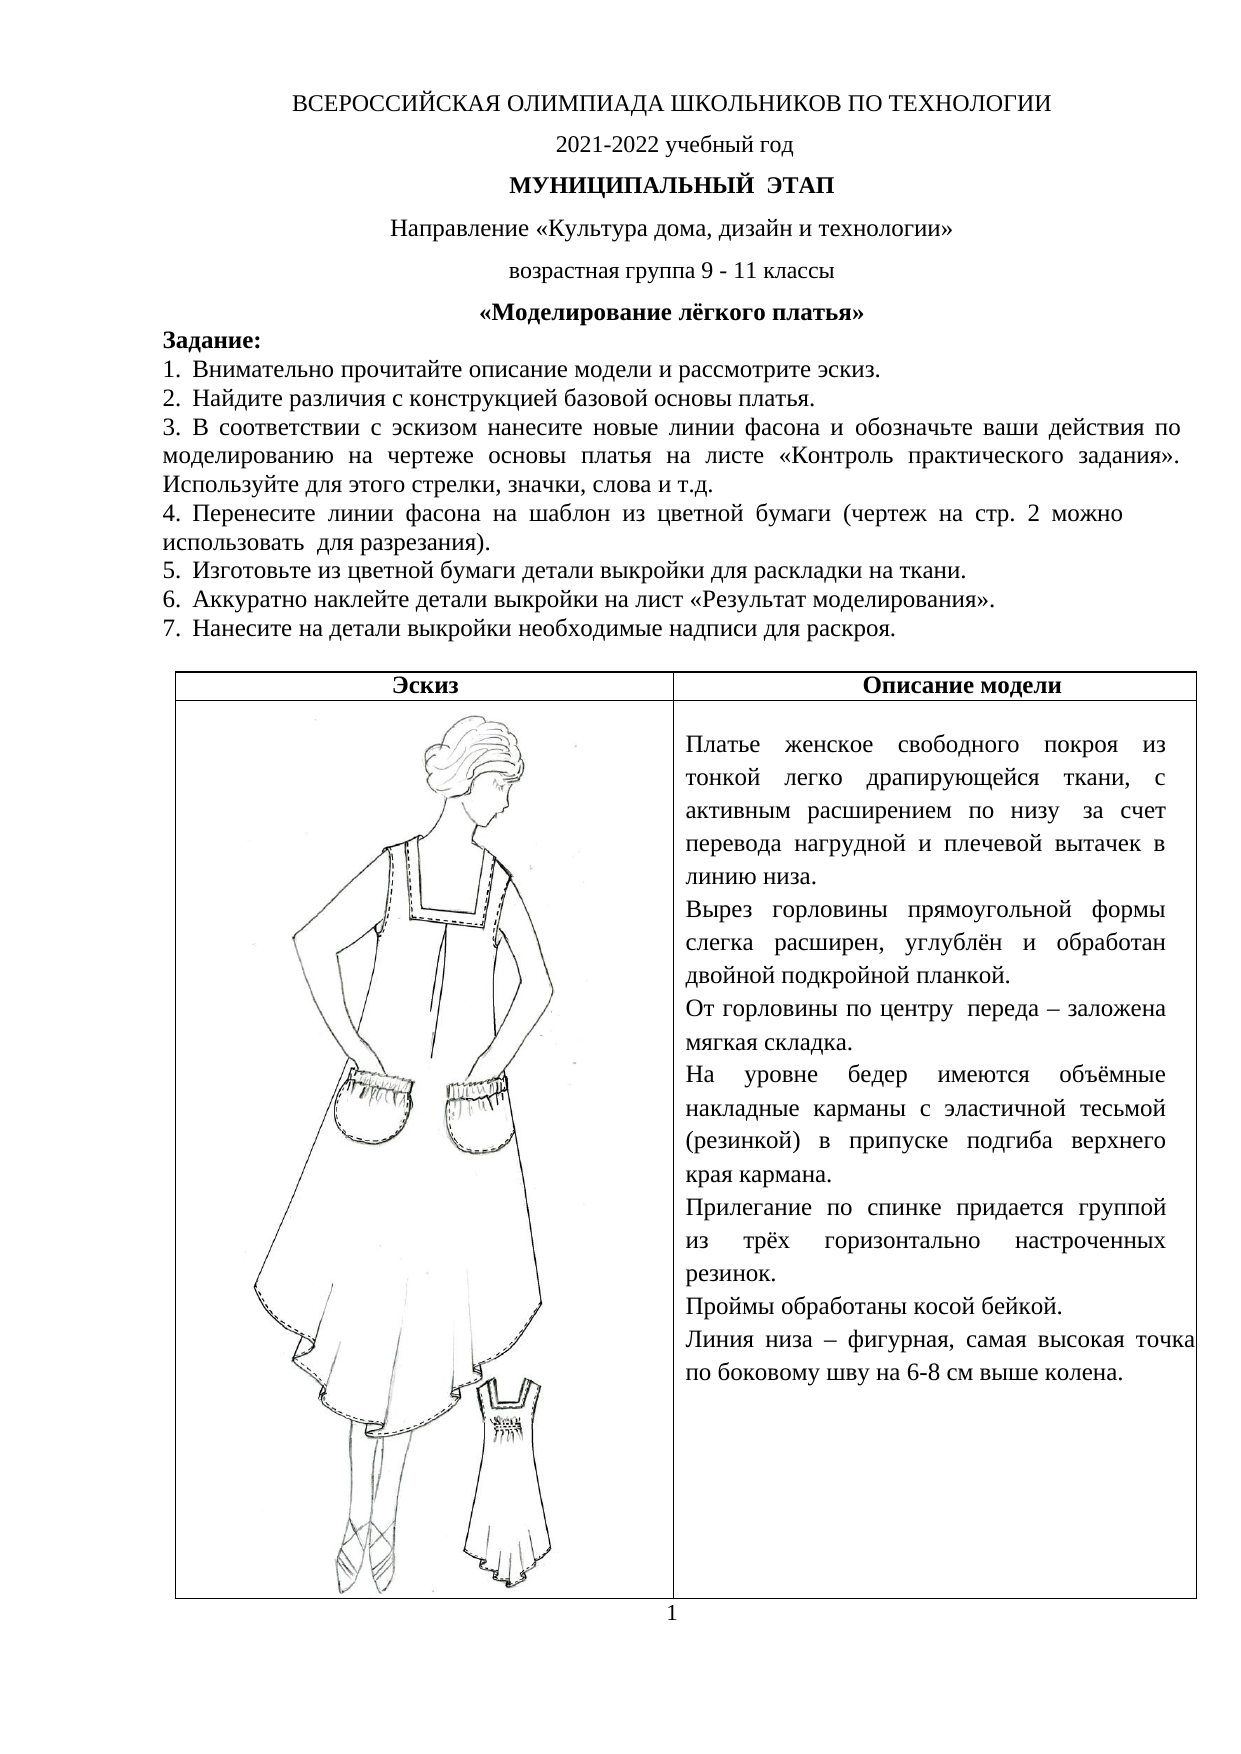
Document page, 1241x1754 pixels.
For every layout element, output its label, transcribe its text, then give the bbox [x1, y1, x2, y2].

text ВСЕРОССИЙСКАЯ ОЛИМПИАДА ШКОЛЬНИКОВ ПО ТЕХНОЛОГИИ [162, 89, 1181, 116]
table_header Описание модели [674, 673, 1196, 700]
text возрастная группа 9 - 11 классы [162, 256, 1181, 283]
text «Моделирование лёгкого платья» [162, 297, 1181, 326]
subtitle Задание: [162, 326, 1181, 354]
list Внимательно прочитайте описание модели и рассмотрите эскиз. [162, 354, 1181, 383]
text 2021-2022 учебный год [162, 130, 1181, 158]
text Направление «Культура дома, дизайн и технологии» [162, 213, 1181, 241]
table_header Эскиз [176, 673, 673, 700]
list Перенесите линии фасона на шаблон из цветной бумаги (чертеж на стр. 2 можно использовать для разрезания). [162, 498, 1123, 556]
text МУНИЦИПАЛЬНЫЙ ЭТАП [162, 171, 1181, 199]
list В соответствии с эскизом нанесите новые линии фасона и обозначьте ваши действия по моделированию на чертеже основы платья на листе «Контроль практического задания». Используйте для этого стрелки, значки, слова и т.д. [162, 412, 1181, 498]
list Изготовьте из цветной бумаги детали выкройки для раскладки на ткани. [162, 556, 1181, 584]
table_cell [176, 701, 673, 1598]
picture [240, 713, 588, 1598]
list Аккуратно наклейте детали выкройки на лист «Результат моделирования». [162, 584, 1181, 613]
table_cell Платье женское свободного покроя из тонкой легко драпирующейся ткани, с активным расширением по низу за счет перевода нагрудной и плечевой вытачек в линию низа. Вырез горловины прямоугольной формы слегка расширен, углублён и обработан двойной подкройной планкой. От горловины по центру переда – заложена мягкая складка. На уровне бедер имеются объёмные накладные карманы с эластичной тесьмой (резинкой) в припуске подгиба верхнего края кармана. Прилегание по спинке придается группой из трёх горизонтально настроченных резинок. Проймы обработаны косой бейкой. Линия низа – фигурная, самая высокая точка по боковому шву на 6-8 см выше колена. [674, 701, 1196, 1598]
list Найдите различия с конструкцией базовой основы платья. [162, 383, 1097, 412]
list Нанесите на детали выкройки необходимые надписи для раскроя. [162, 613, 1181, 642]
